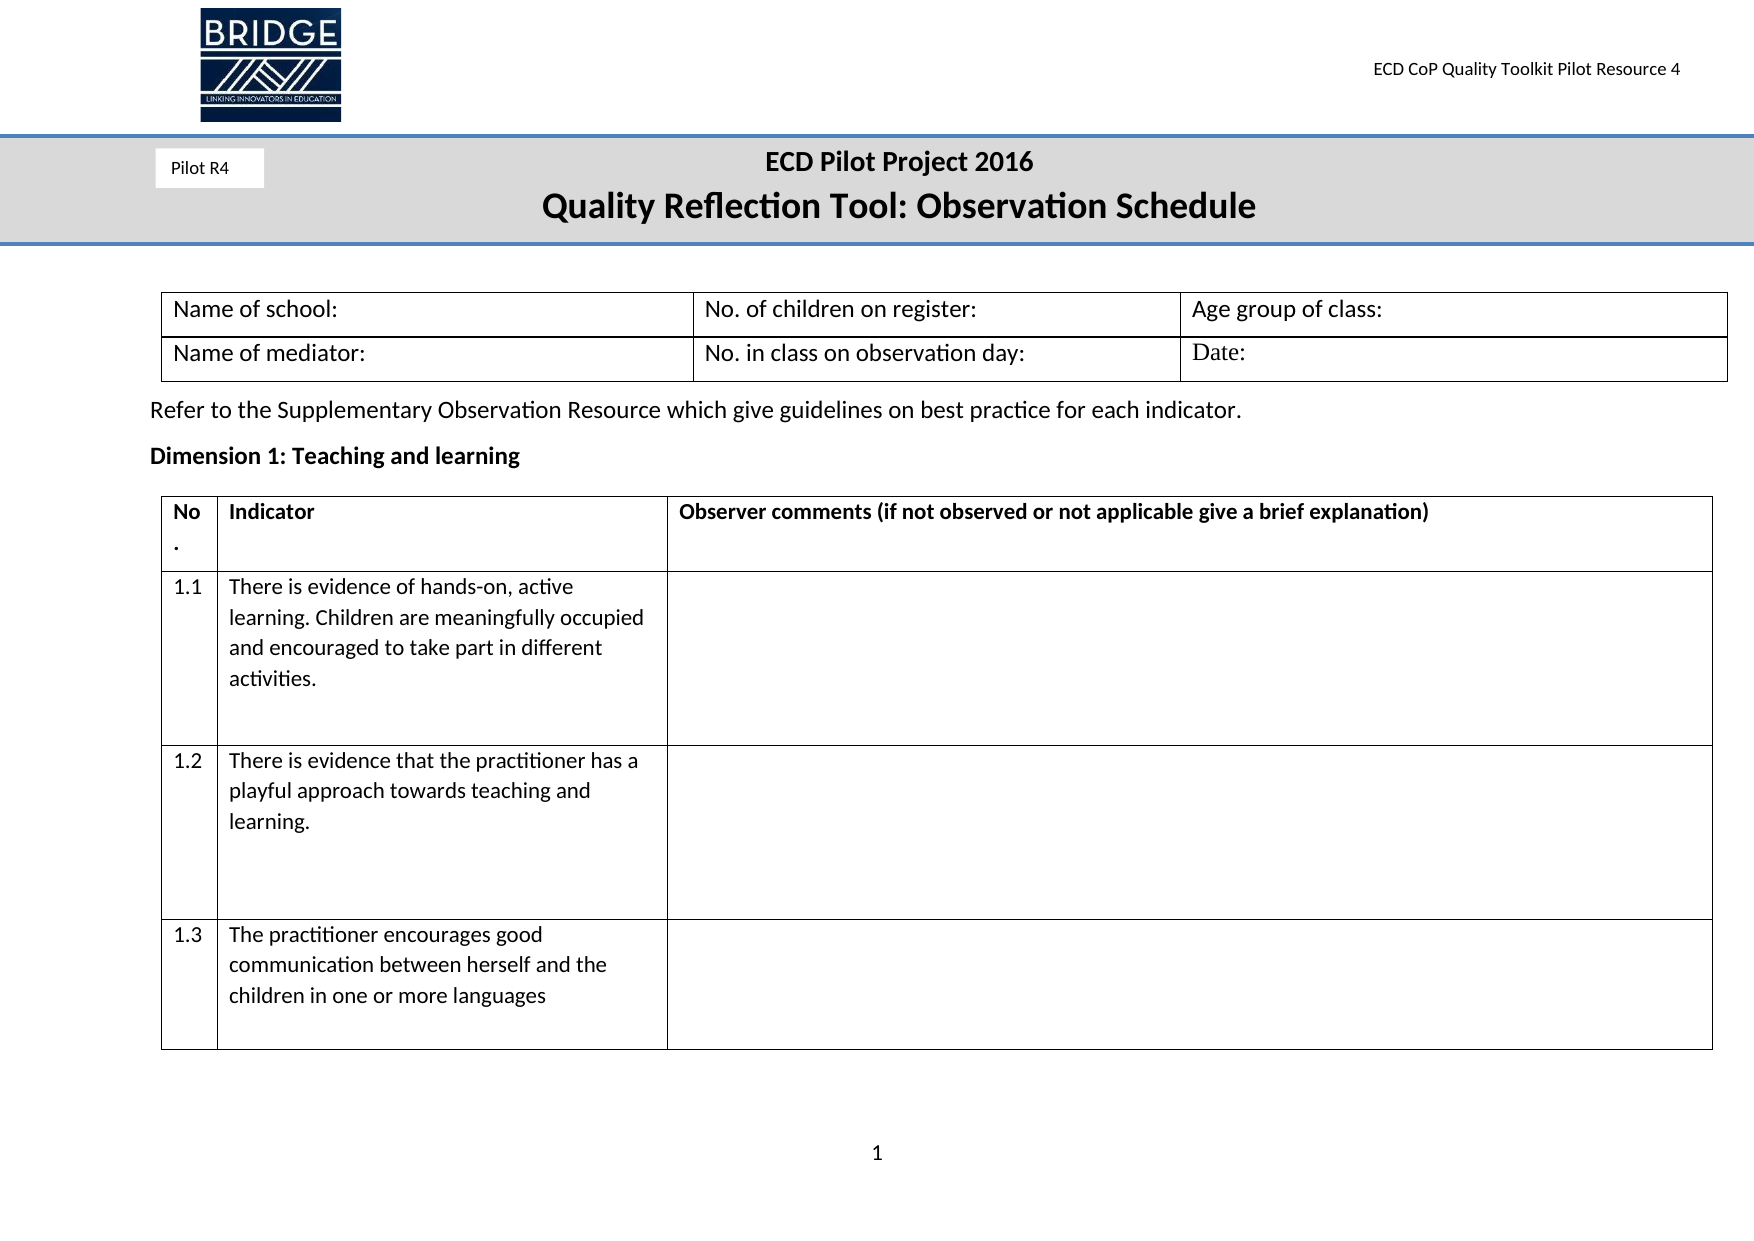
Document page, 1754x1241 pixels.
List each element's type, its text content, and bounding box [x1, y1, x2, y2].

table_cell [668, 920, 1712, 1049]
table_cell 1.3 [162, 920, 217, 1049]
table_cell Name of mediator: [162, 338, 693, 381]
table_header Name of school: [162, 293, 693, 336]
table_cell The practitioner encourages good communication between herself and the children in one or more languages [218, 920, 667, 1049]
table_header Age group of class: [1181, 293, 1727, 336]
table_header Indicator [218, 497, 667, 571]
text Dimension 1: Teaching and learning [150, 440, 1604, 471]
table_header No. of children on register: [694, 293, 1180, 336]
table_cell There is evidence of hands-on, active learning. Children are meaningfully occupied and encouraged to take part in different activities. [218, 572, 667, 745]
table_header Observer comments (if not observed or not applicable give a brief explanation) [668, 497, 1712, 571]
table_cell No. in class on observation day: [694, 338, 1180, 381]
table_cell [668, 572, 1712, 745]
table_cell [668, 746, 1712, 919]
table_header No. [162, 497, 217, 571]
table_cell 1.1 [162, 572, 217, 745]
text Refer to the Supplementary Observation Resource which give guidelines on best practice for each indicator. [150, 394, 1604, 425]
table_cell There is evidence that the practitioner has a playful approach towards teaching and learning. [218, 746, 667, 919]
picture [200, 8, 342, 122]
table_cell Date: [1181, 338, 1727, 381]
table_cell 1.2 [162, 746, 217, 919]
